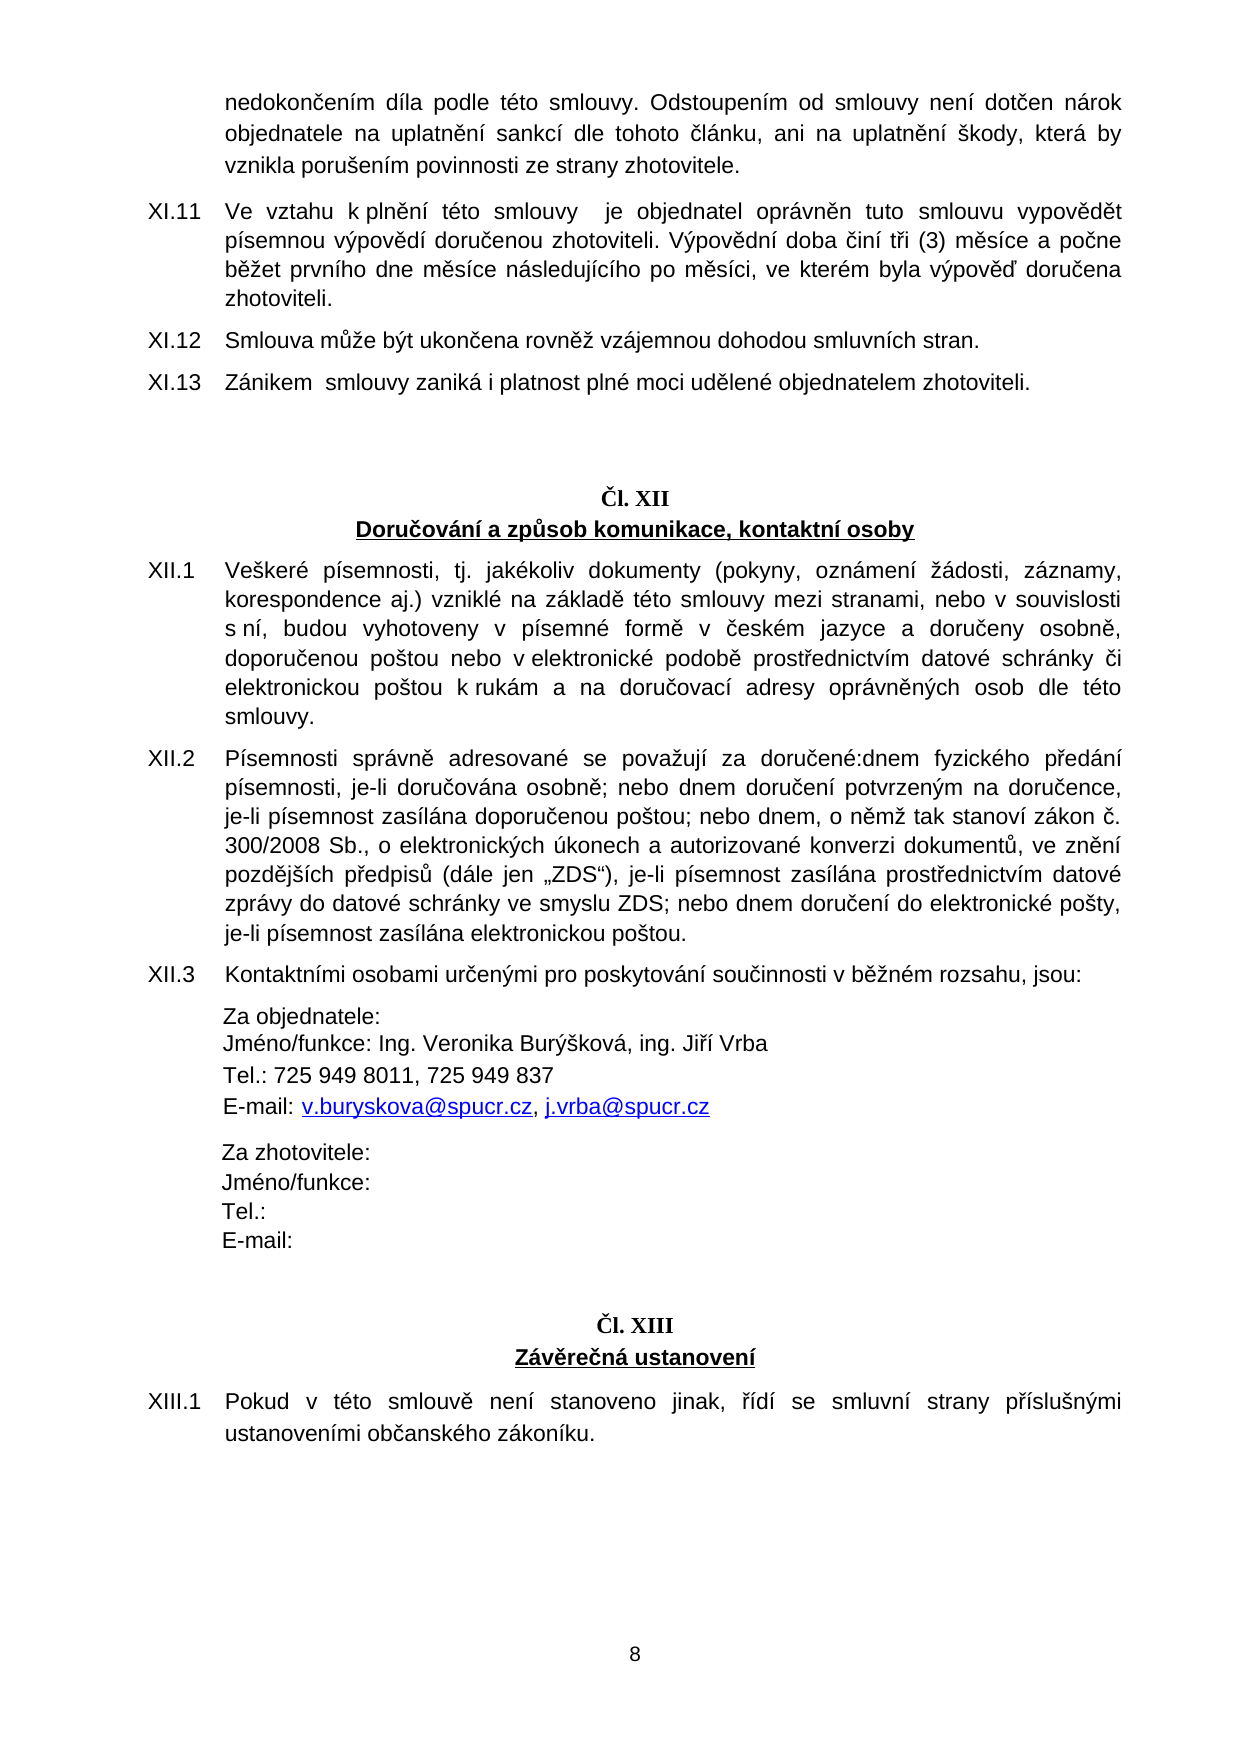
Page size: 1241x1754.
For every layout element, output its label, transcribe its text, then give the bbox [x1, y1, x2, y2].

list Zánikem smlouvy zaniká i platnost plné moci udělené objednatelem zhotoviteli. [148, 367, 1122, 396]
list Ve vztahu k plnění této smlouvy je objednatel oprávněn tuto smlouvu vypovědět písemnou výpovědí doručenou zhotoviteli. Výpovědní doba činí tři (3) měsíce a počne běžet prvního dne měsíce následujícího po měsíci, ve kterém byla výpověď doručena zhotoviteli. [148, 196, 1122, 312]
text Za zhotovitele: [192, 1137, 1122, 1167]
list Kontaktními osobami určenými pro poskytování součinnosti v běžném rozsahu, jsou: [148, 959, 1122, 988]
list Písemnosti správně adresované se považují za doručené:dnem fyzického předání písemnosti, je-li doručována osobně; nebo dnem doručení potvrzeným na doručence, je-li písemnost zasílána doporučenou poštou; nebo dnem, o němž tak stanoví zákon č. 300/2008 Sb., o elektronických úkonech a autorizované konverzi dokumentů, ve znění pozdějších předpisů (dále jen „ZDS“), je-li písemnost zasílána prostřednictvím datové zprávy do datové schránky ve smyslu ZDS; nebo dnem doručení do elektronické pošty, je-li písemnost zasílána elektronickou poštou. [148, 743, 1122, 947]
list Jméno/funkce: Ing. Veronika Burýšková, ing. Jiří Vrba [223, 1030, 1122, 1057]
list Pokud v této smlouvě není stanoveno jinak, řídí se smluvní strany příslušnými ustanoveními občanského zákoníku. [148, 1388, 1122, 1446]
text Jméno/funkce: [192, 1167, 1122, 1196]
text E-mail: [192, 1225, 1122, 1254]
list Smlouva může být ukončena rovněž vzájemnou dohodou smluvních stran. [148, 325, 1122, 354]
text Tel.: [192, 1196, 1122, 1225]
list Veškeré písemnosti, tj. jakékoliv dokumenty (pokyny, oznámení žádosti, záznamy, korespondence aj.) vzniklé na základě této smlouvy mezi stranami, nebo v souvislosti s ní, budou vyhotoveny v písemné formě v českém jazyce a doručeny osobně, doporučenou poštou nebo v elektronické podobě prostřednictvím datové schránky či elektronickou poštou k rukám a na doručovací adresy oprávněných osob dle této smlouvy. [148, 555, 1122, 730]
text Závěrečná ustanovení [148, 1312, 1122, 1370]
text Doručování a způsob komunikace, kontaktní osoby [148, 516, 1122, 543]
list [148, 89, 1122, 178]
list Tel.: 725 949 8011, 725 949 837 [223, 1062, 1122, 1088]
list Za objednatele: [223, 1001, 1122, 1030]
list E-mail: v.buryskova@spucr.cz, j.vrba@spucr.cz [223, 1093, 1122, 1120]
